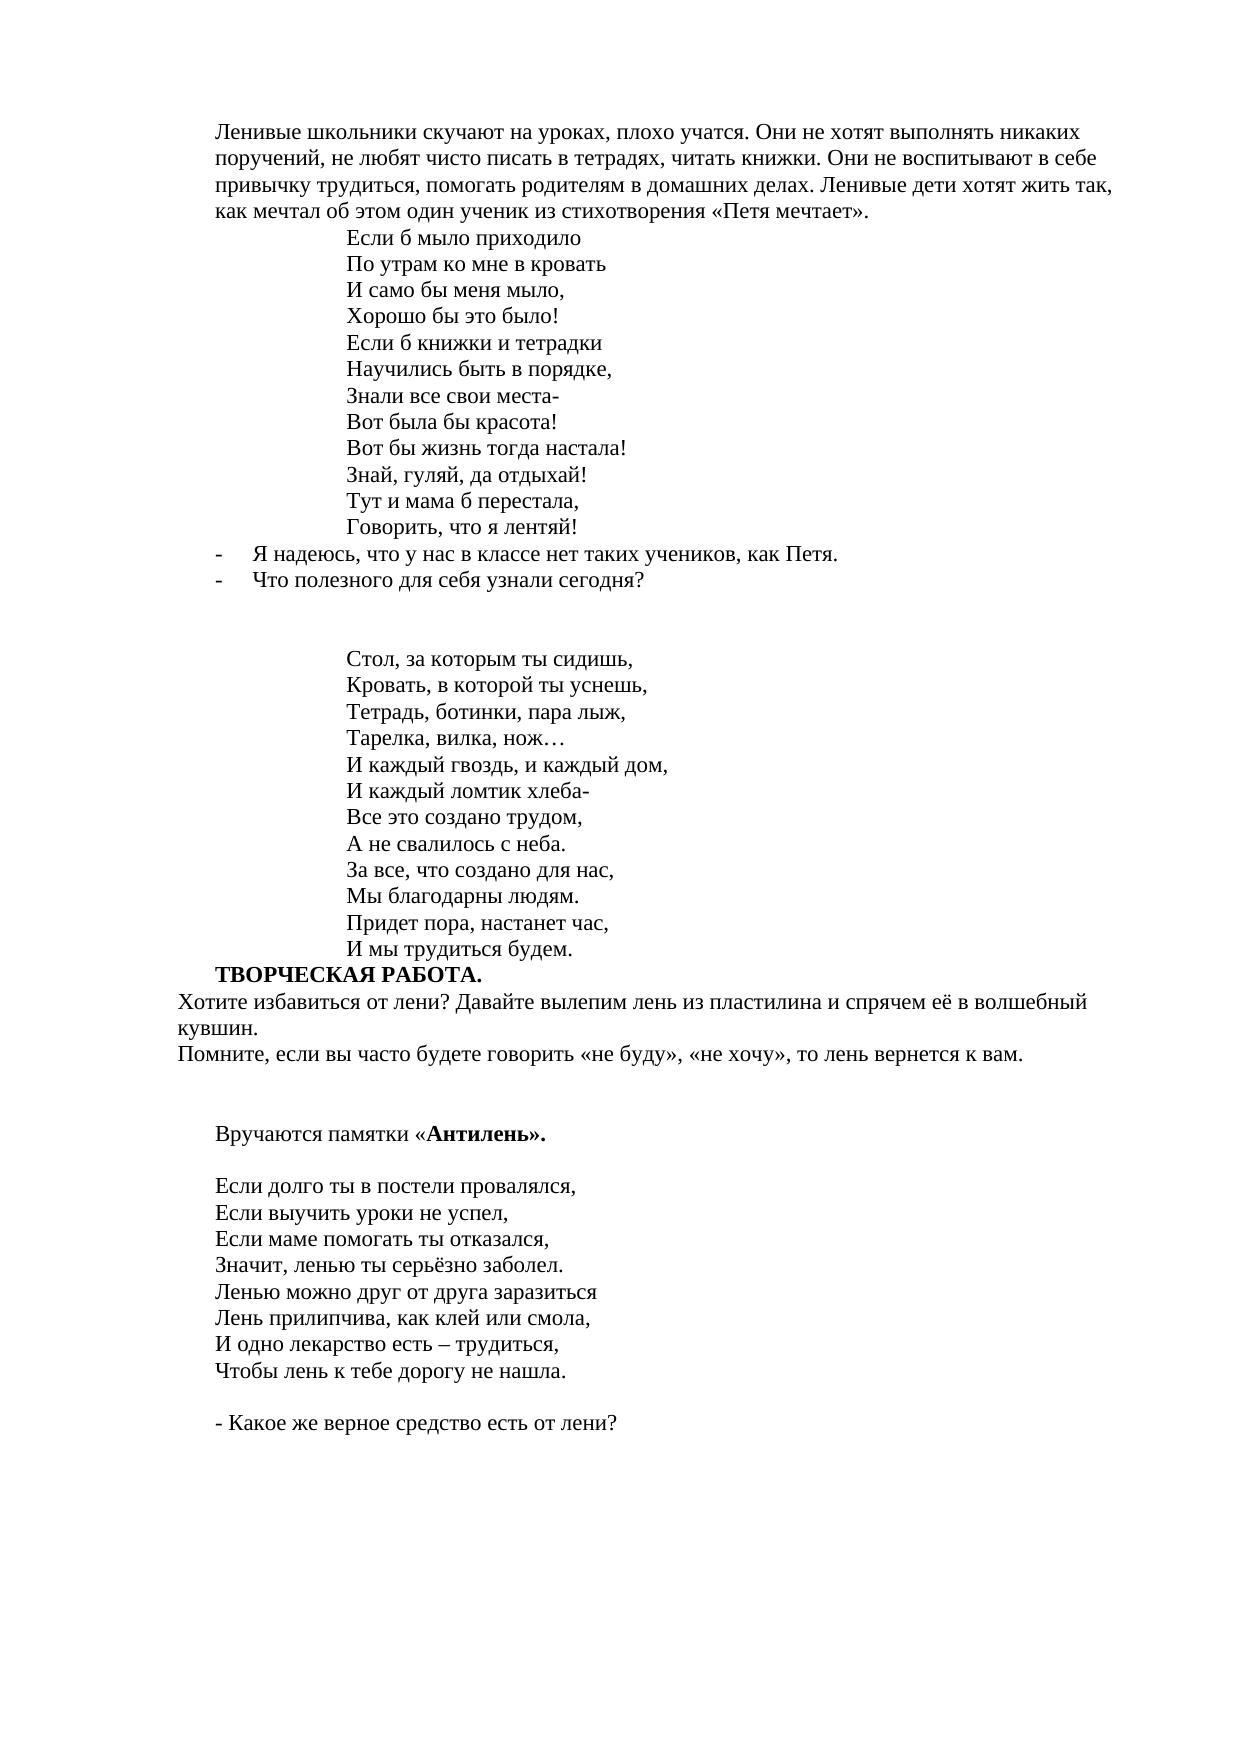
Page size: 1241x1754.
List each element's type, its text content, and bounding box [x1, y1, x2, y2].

text Мы благодарны людям. [215, 882, 1152, 909]
text Значит, ленью ты серьёзно заболел. [215, 1251, 1152, 1278]
text Если выучить уроки не успел, [215, 1199, 1152, 1225]
text Чтобы лень к тебе дорогу не нашла. [215, 1357, 1152, 1383]
text Ленью можно друг от друга заразиться [215, 1278, 1152, 1304]
text ТВОРЧЕСКАЯ РАБОТА. [215, 961, 1152, 988]
text Вот бы жизнь тогда настала! [215, 434, 1152, 461]
text Если долго ты в постели провалялся, [215, 1172, 1152, 1199]
text Знай, гуляй, да отдыхай! [215, 461, 1152, 487]
text Все это создано трудом, [215, 803, 1152, 830]
text Знали все свои места- [215, 382, 1152, 408]
text Вручаются памятки «Антилень». [215, 1119, 1152, 1146]
text Тетрадь, ботинки, пара лыж, [215, 698, 1152, 724]
text За все, что создано для нас, [215, 856, 1152, 882]
text Придет пора, настанет час, [215, 909, 1152, 935]
text По утрам ко мне в кровать [215, 250, 1152, 276]
text Стол, за которым ты сидишь, [215, 645, 1152, 672]
text И одно лекарство есть – трудиться, [215, 1330, 1152, 1357]
text Хорошо бы это было! [215, 303, 1152, 329]
text Хотите избавиться от лени? Давайте вылепим лень из пластилина и спрячем её в волшебный кувшин. [177, 988, 1152, 1041]
text И каждый гвоздь, и каждый дом, [215, 751, 1152, 777]
text Кровать, в которой ты уснешь, [215, 672, 1152, 698]
list Я надеюсь, что у нас в классе нет таких учеников, как Петя. [215, 540, 1152, 566]
text Ленивые школьники скучают на уроках, плохо учатся. Они не хотят выполнять никаких поручений, не любят чисто писать в тетрадях, читать книжки. Они не воспитывают в себе привычку трудиться, помогать родителям в домашних делах. Ленивые дети хотят жить так, как мечтал об этом один ученик из стихотворения «Петя мечтает». [215, 118, 1152, 223]
text - Какое же верное средство есть от лени? [215, 1409, 1152, 1436]
text Говорить, что я лентяй! [215, 513, 1152, 540]
text Вот была бы красота! [215, 408, 1152, 434]
text Если б книжки и тетрадки [215, 329, 1152, 355]
text И само бы меня мыло, [215, 276, 1152, 303]
text И мы трудиться будем. [215, 935, 1152, 961]
text Если маме помогать ты отказался, [215, 1225, 1152, 1251]
text Тут и мама б перестала, [215, 487, 1152, 513]
text И каждый ломтик хлеба- [215, 777, 1152, 803]
list Что полезного для себя узнали сегодня? [215, 566, 1152, 592]
text Если б мыло приходило [215, 223, 1152, 250]
text Научились быть в порядке, [215, 355, 1152, 382]
text Лень прилипчива, как клей или смола, [215, 1304, 1152, 1330]
text Тарелка, вилка, нож… [215, 724, 1152, 751]
text А не свалилось с неба. [215, 830, 1152, 856]
text Помните, если вы часто будете говорить «не буду», «не хочу», то лень вернется к вам. [177, 1041, 1152, 1067]
